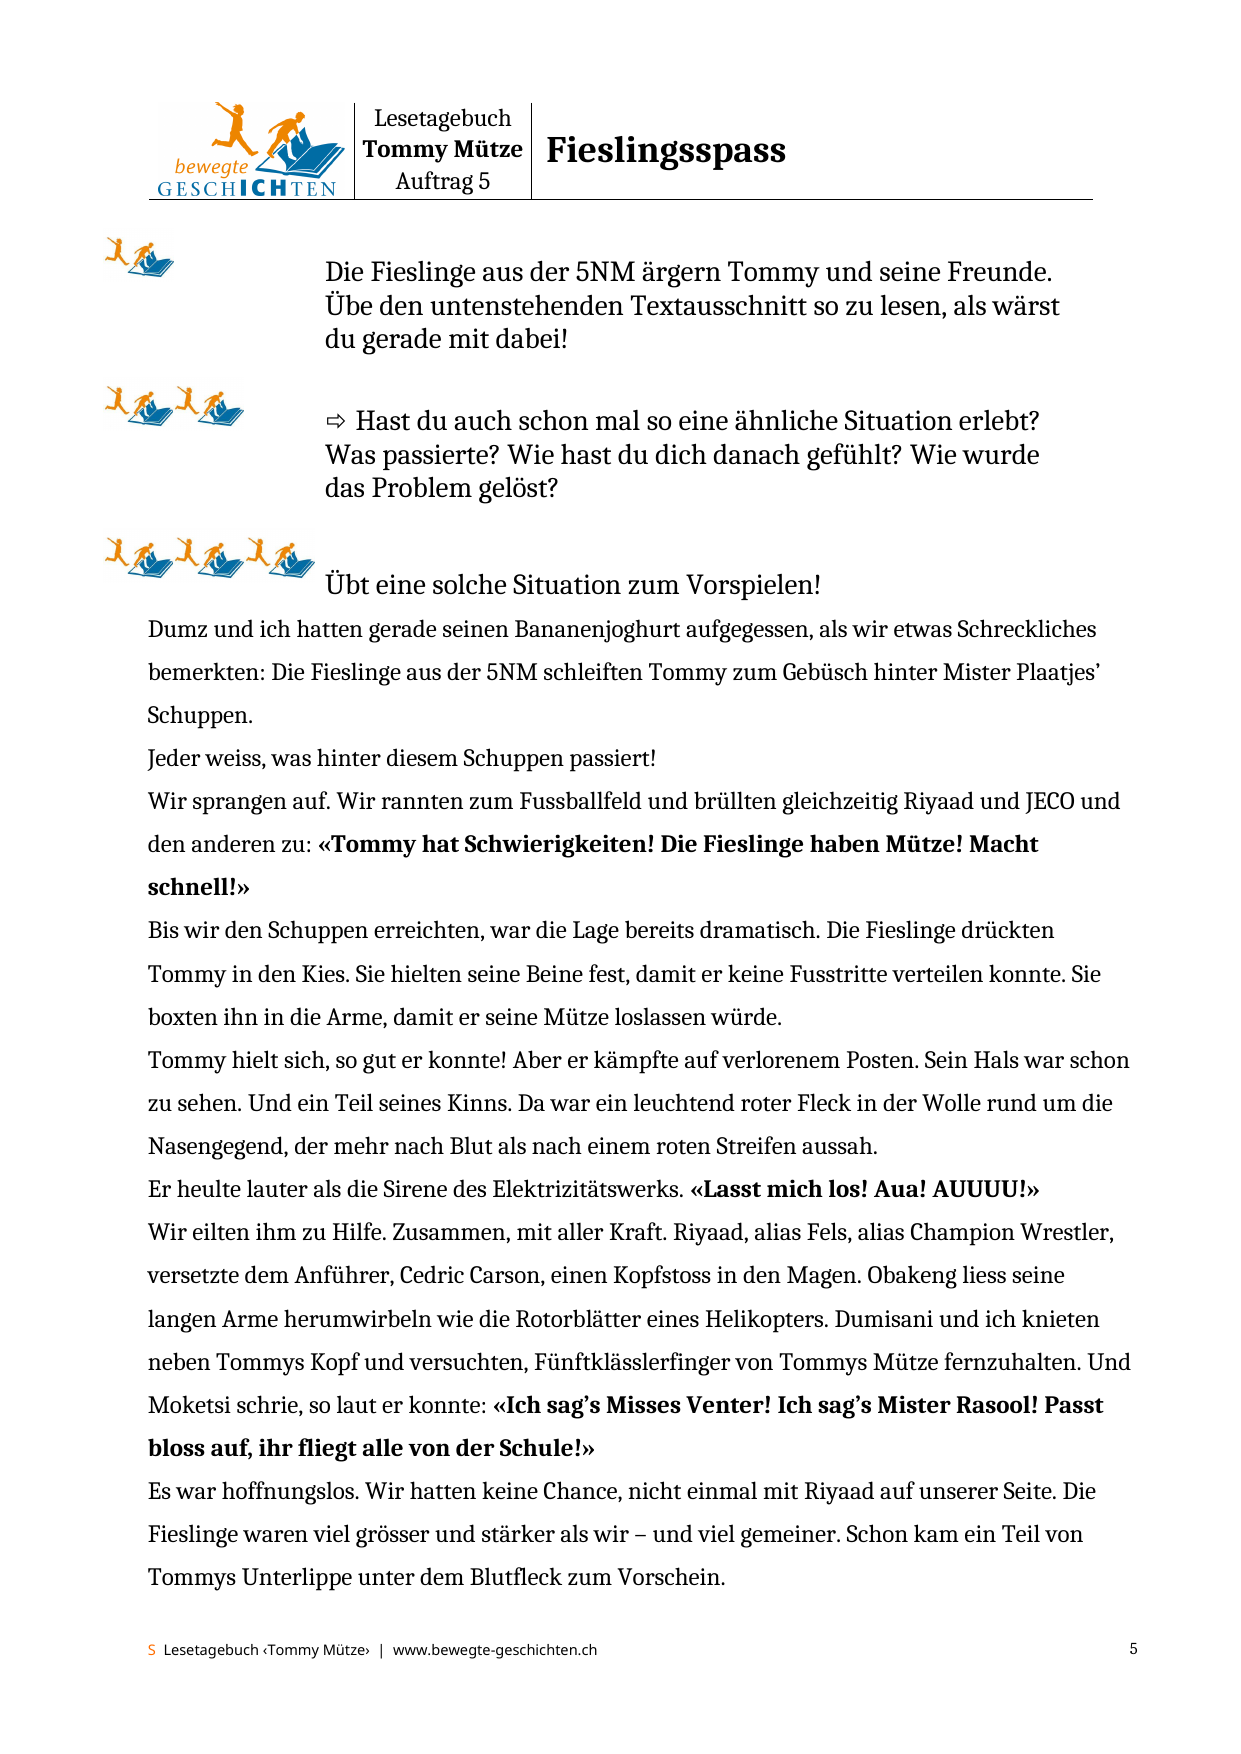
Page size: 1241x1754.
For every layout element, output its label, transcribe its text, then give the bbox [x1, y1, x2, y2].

text Tommy hielt sich, so gut er konnte! Aber er kämpfte auf verlorenem Posten. Sein Hals war schon zu sehen. Und ein Teil seines Kinns. Da war ein leuchtend roter Fleck in der Wolle rund um die Nasengegend, der mehr nach Blut als nach einem roten Streifen aussah. [148, 1046, 1138, 1161]
picture [321, 160, 331, 171]
text Hast du auch schon mal so eine ähnliche Situation erlebt? Was passierte? Wie hast du dich danach gefühlt? Wie wurde das Problem gelöst? [103, 377, 1064, 505]
picture [103, 528, 315, 583]
text Er heulte lauter als die Sirene des Elektrizitätswerks. «Lasst mich los! Aua! AUUUU!» [148, 1175, 1138, 1204]
text Die Fieslinge aus der 5NM ärgern Tommy und seine Freunde. Übe den untenstehenden Textausschnitt so zu lesen, als wärst du gerade mit dabei! [103, 228, 1064, 356]
table_header Lesetagebuch Tommy Mütze Auftrag 5 [355, 103, 531, 198]
picture [158, 102, 345, 196]
table_header Fieslingsspass [532, 103, 1093, 198]
picture [103, 377, 244, 431]
text Jeder weiss, was hinter diesem Schuppen passiert! [148, 744, 1138, 773]
text Wir eilten ihm zu Hilfe. Zusammen, mit aller Kraft. Riyaad, alias Fels, alias Champion Wrestler, versetzte dem Anführer, Cedric Carson, einen Kopfstoss in den Magen. Obakeng liess seine langen Arme herumwirbeln wie die Rotorblätter eines Helikopters. Dumisani und ich knieten neben Tommys Kopf und versuchten, Fünftklässlerfinger von Tommys Mütze fernzuhalten. Und Moketsi schrie, so laut er konnte: «Ich sag’s Misses Venter! Ich sag’s Mister Rasool! Passt bloss auf, ihr fliegt alle von der Schule!» [148, 1218, 1138, 1463]
text Dumz und ich hatten gerade seinen Bananenjoghurt aufgegessen, als wir etwas Schreckliches bemerkten: Die Fieslinge aus der 5NM schleiften Tommy zum Gebüsch hinter Mister Plaatjes’ Schuppen. [148, 614, 1138, 729]
text Übt eine solche Situation zum Vorspielen! [103, 529, 1064, 602]
text Bis wir den Schuppen erreichten, war die Lage bereits dramatisch. Die Fieslinge drückten Tommy in den Kies. Sie hielten seine Beine fest, damit er keine Fusstritte verteilen konnte. Sie boxten ihn in die Arme, damit er seine Mütze loslassen würde. [148, 916, 1138, 1031]
text Wir sprangen auf. Wir rannten zum Fussballfeld und brüllten gleichzeitig Riyaad und JECO und den anderen zu: «Tommy hat Schwierigkeiten! Die Fieslinge haben Mütze! Macht schnell!» [148, 787, 1138, 902]
table_header [149, 103, 354, 198]
picture [103, 228, 174, 282]
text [148, 1477, 1138, 1592]
